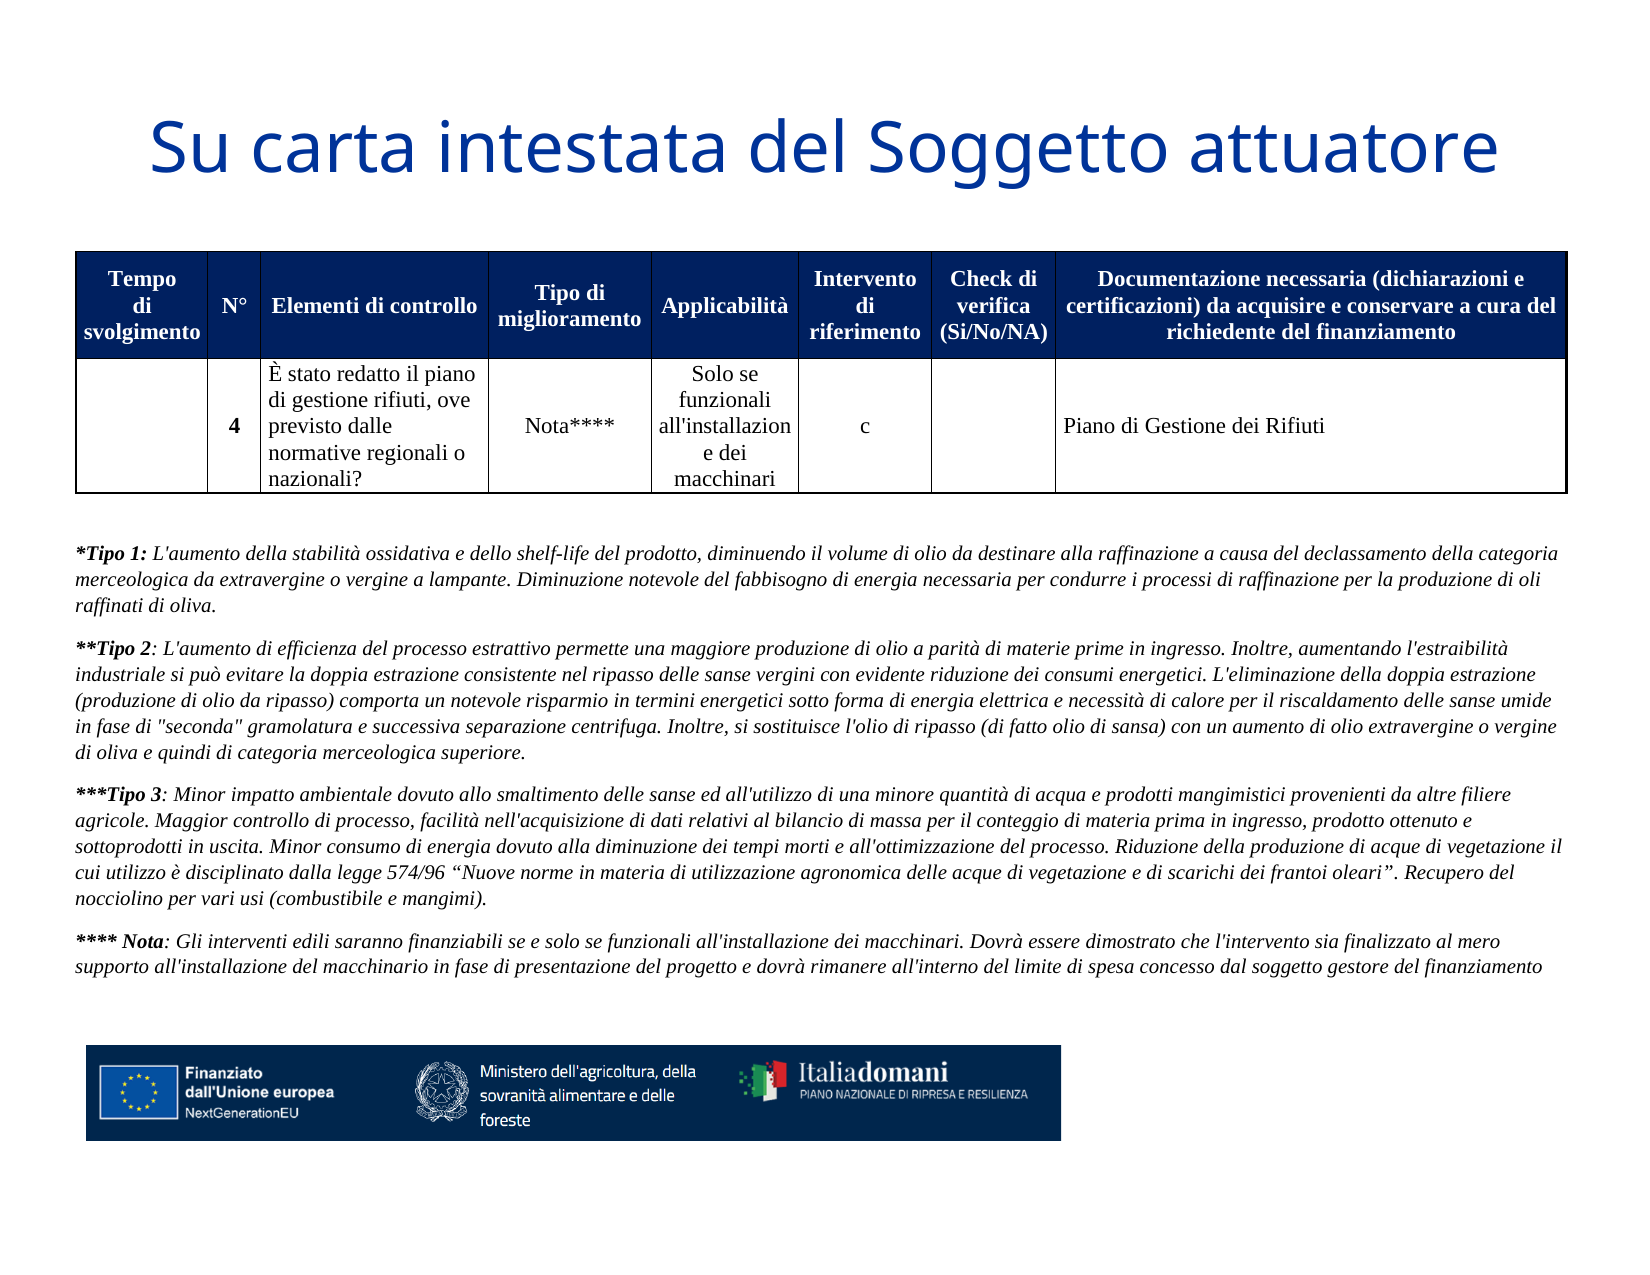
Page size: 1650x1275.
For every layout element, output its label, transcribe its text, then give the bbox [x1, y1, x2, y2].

table_cell È stato redatto il piano di gestione rifiuti, ove previsto dalle normative regionali o nazionali? [261, 359, 488, 492]
table_header Check di verifica (Si/No/NA) [932, 252, 1055, 358]
text ***Tipo 3: Minor impatto ambientale dovuto allo smaltimento delle sanse ed all'utilizzo di una minore quantità di acqua e prodotti mangimistici provenienti da altre filiere agricole. Maggior controllo di processo, facilità nell'acquisizione di dati relativi al bilancio di massa per il conteggio di materia prima in ingresso, prodotto ottenuto e sottoprodotti in uscita. Minor consumo di energia dovuto alla diminuzione dei tempi morti e all'ottimizzazione del processo. Riduzione della produzione di acque di vegetazione il cui utilizzo è disciplinato dalla legge 574/96 “Nuove norme in materia di utilizzazione agronomica delle acque di vegetazione e di scarichi dei frantoi oleari”. Recupero del nocciolino per vari usi (combustibile e mangimi). [75, 782, 1575, 910]
text **Tipo 2: L'aumento di efficienza del processo estrattivo permette una maggiore produzione di olio a parità di materie prime in ingresso. Inoltre, aumentando l'estraibilità industriale si può evitare la doppia estrazione consistente nel ripasso delle sanse vergini con evidente riduzione dei consumi energetici. L'eliminazione della doppia estrazione (produzione di olio da ripasso) comporta un notevole risparmio in termini energetici sotto forma di energia elettrica e necessità di calore per il riscaldamento delle sanse umide in fase di "seconda" gramolatura e successiva separazione centrifuga. Inoltre, si sostituisce l'olio di ripasso (di fatto olio di sansa) con un aumento di olio extravergine o vergine di oliva e quindi di categoria merceologica superiore. [75, 636, 1575, 764]
table_header Tipo di miglioramento [489, 252, 651, 358]
table_cell Solo se funzionali all'installazione dei macchinari [652, 359, 798, 492]
table_header Intervento di riferimento [799, 252, 931, 358]
text *Tipo 1: L'aumento della stabilità ossidativa e dello shelf-life del prodotto, diminuendo il volume di olio da destinare alla raffinazione a causa del declassamento della categoria merceologica da extravergine o vergine a lampante. Diminuzione notevole del fabbisogno di energia necessaria per condurre i processi di raffinazione per la produzione di oli raffinati di oliva. [75, 541, 1575, 617]
table_cell [932, 359, 1055, 492]
picture [86, 1045, 1062, 1141]
table_header N° [208, 252, 260, 358]
table_cell Piano di Gestione dei Rifiuti [1056, 359, 1565, 492]
table_header Elementi di controllo [261, 252, 488, 358]
table_cell Nota**** [489, 359, 651, 492]
table_cell c [799, 359, 931, 492]
table_cell 4 [208, 359, 260, 492]
table_header Documentazione necessaria (dichiarazioni e certificazioni) da acquisire e conservare a cura del richiedente del finanziamento [1056, 252, 1565, 358]
table_header Applicabilità [652, 252, 798, 358]
text **** Nota: Gli interventi edili saranno finanziabili se e solo se funzionali all'installazione dei macchinari. Dovrà essere dimostrato che l'intervento sia finalizzato al mero supporto all'installazione del macchinario in fase di presentazione del progetto e dovrà rimanere all'interno del limite di spesa concesso dal soggetto gestore del finanziamento [75, 928, 1575, 978]
table_header Tempo di svolgimento [77, 252, 207, 358]
